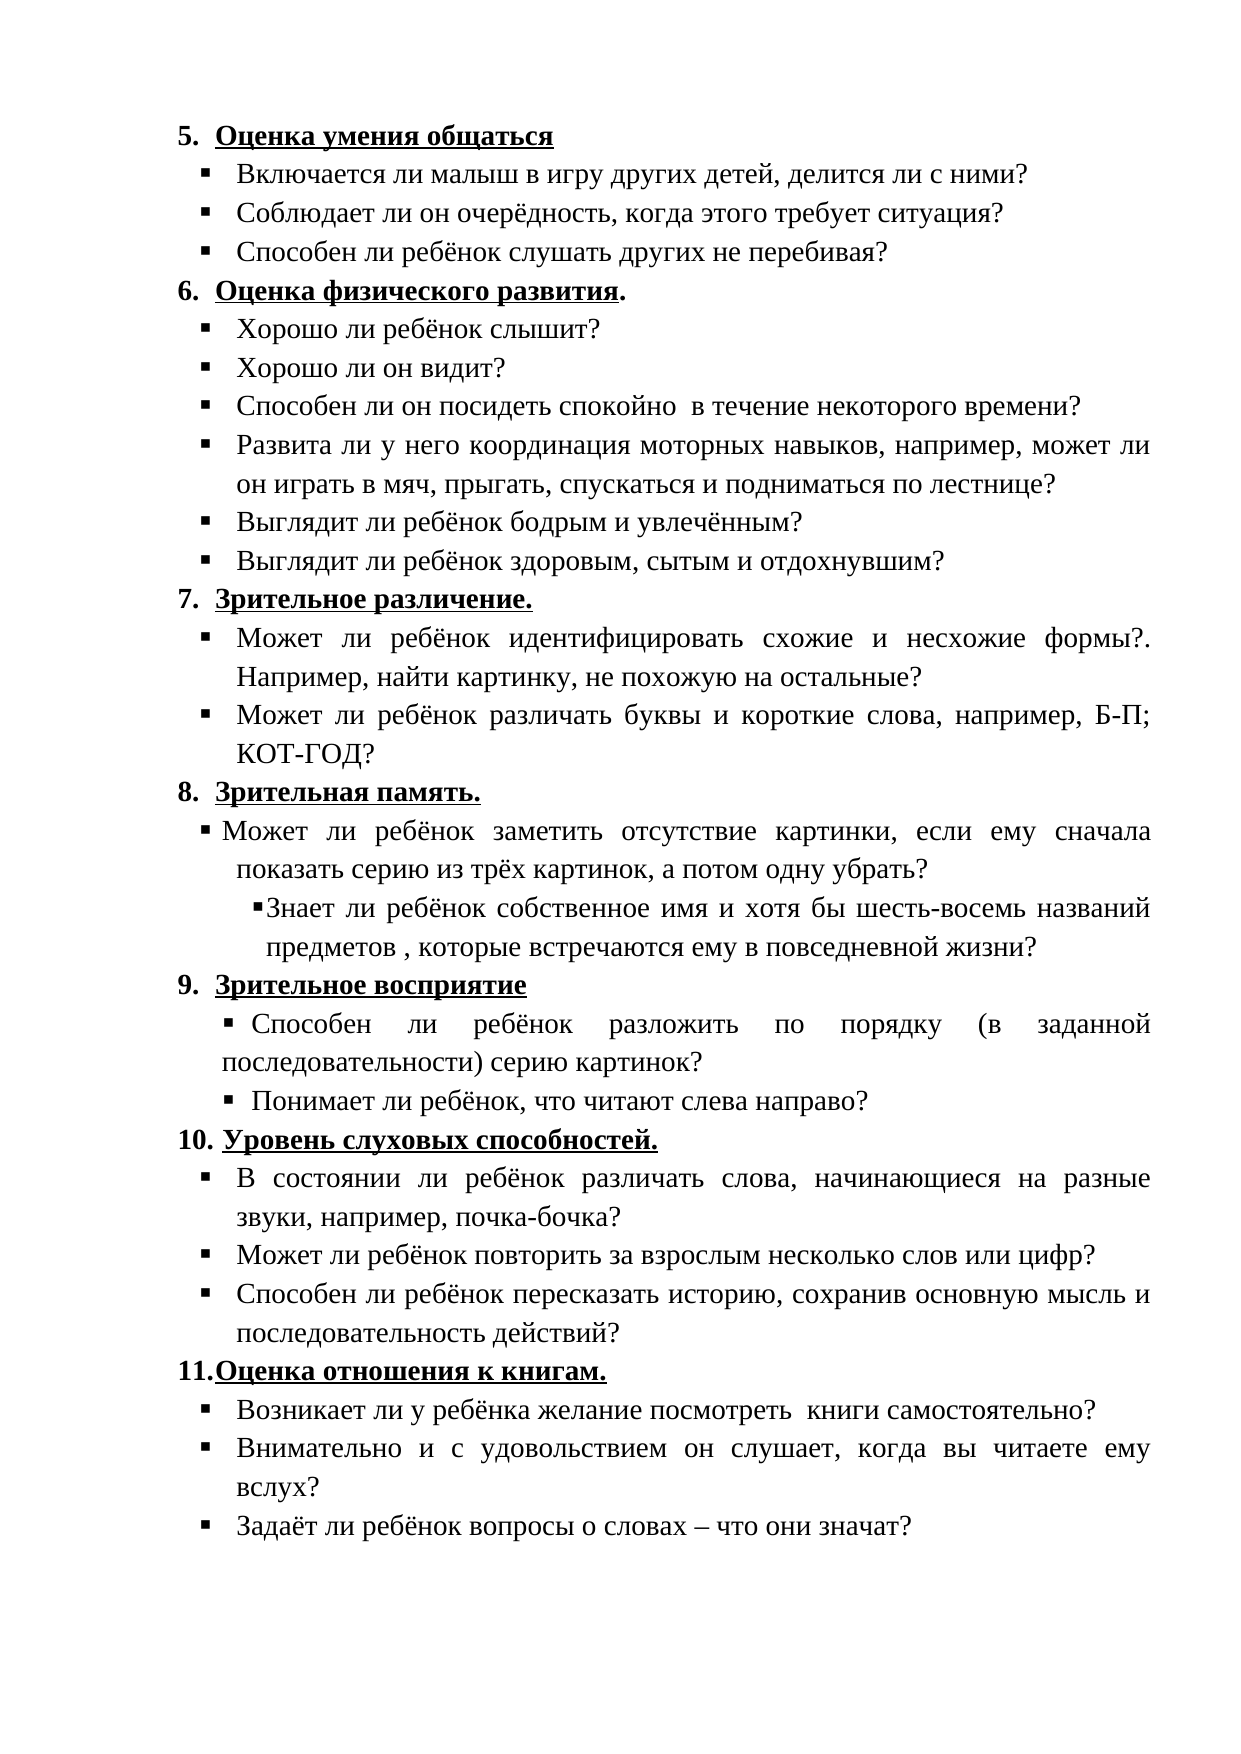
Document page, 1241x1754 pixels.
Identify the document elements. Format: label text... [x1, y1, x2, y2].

list Может ли ребёнок различать буквы и короткие слова, например, Б-П; КОТ-ГОД? [199, 697, 1152, 769]
list Знает ли ребёнок собственное имя и хотя бы шесть-восемь названий предметов , которые встречаются ему в повседневной жизни? [251, 890, 1152, 962]
list Выглядит ли ребёнок бодрым и увлечённым? [199, 504, 1152, 538]
list Возникает ли у ребёнка желание посмотреть книги самостоятельно? [199, 1392, 1152, 1426]
list Оценка отношения к книгам. [177, 1353, 1152, 1387]
list Хорошо ли ребёнок слышит? [199, 311, 1152, 345]
list Может ли ребёнок идентифицировать схожие и несхожие формы?. Например, найти картинку, не похожую на остальные? [199, 620, 1152, 692]
list Хорошо ли он видит? [199, 350, 1152, 383]
list Понимает ли ребёнок, что читают слева направо? [222, 1083, 1152, 1117]
list Оценка физического развития. [177, 273, 1152, 306]
list Зрительное различение. [177, 582, 1152, 615]
list Выглядит ли ребёнок здоровым, сытым и отдохнувшим? [199, 543, 1152, 577]
list Зрительная память. [177, 774, 1152, 808]
list Развита ли у него координация моторных навыков, например, может ли он играть в мяч, прыгать, спускаться и подниматься по лестнице? [199, 427, 1152, 499]
list Уровень слуховых способностей. [177, 1122, 1152, 1155]
list Внимательно и с удовольствием он слушает, когда вы читаете ему вслух? [199, 1431, 1152, 1503]
list Способен ли ребёнок слушать других не перебивая? [199, 234, 1152, 268]
list Может ли ребёнок повторить за взрослым несколько слов или цифр? [199, 1237, 1152, 1271]
list Задаёт ли ребёнок вопросы о словах – что они значат? [199, 1508, 1152, 1541]
list Соблюдает ли он очерёдность, когда этого требует ситуация? [199, 195, 1152, 229]
list Зрительное восприятие [177, 967, 1152, 1001]
list Оценка умения общаться [177, 118, 1152, 152]
list Способен ли ребёнок пересказать историю, сохранив основную мысль и последовательность действий? [199, 1276, 1152, 1348]
list В состоянии ли ребёнок различать слова, начинающиеся на разные звуки, например, почка-бочка? [199, 1160, 1152, 1232]
list Способен ли ребёнок разложить по порядку (в заданной последовательности) серию картинок? [222, 1006, 1152, 1078]
list Способен ли он посидеть спокойно в течение некоторого времени? [199, 388, 1152, 422]
list Включается ли малыш в игру других детей, делится ли с ними? [199, 157, 1152, 190]
list Может ли ребёнок заметить отсутствие картинки, если ему сначала показать серию из трёх картинок, а потом одну убрать? [199, 813, 1152, 885]
